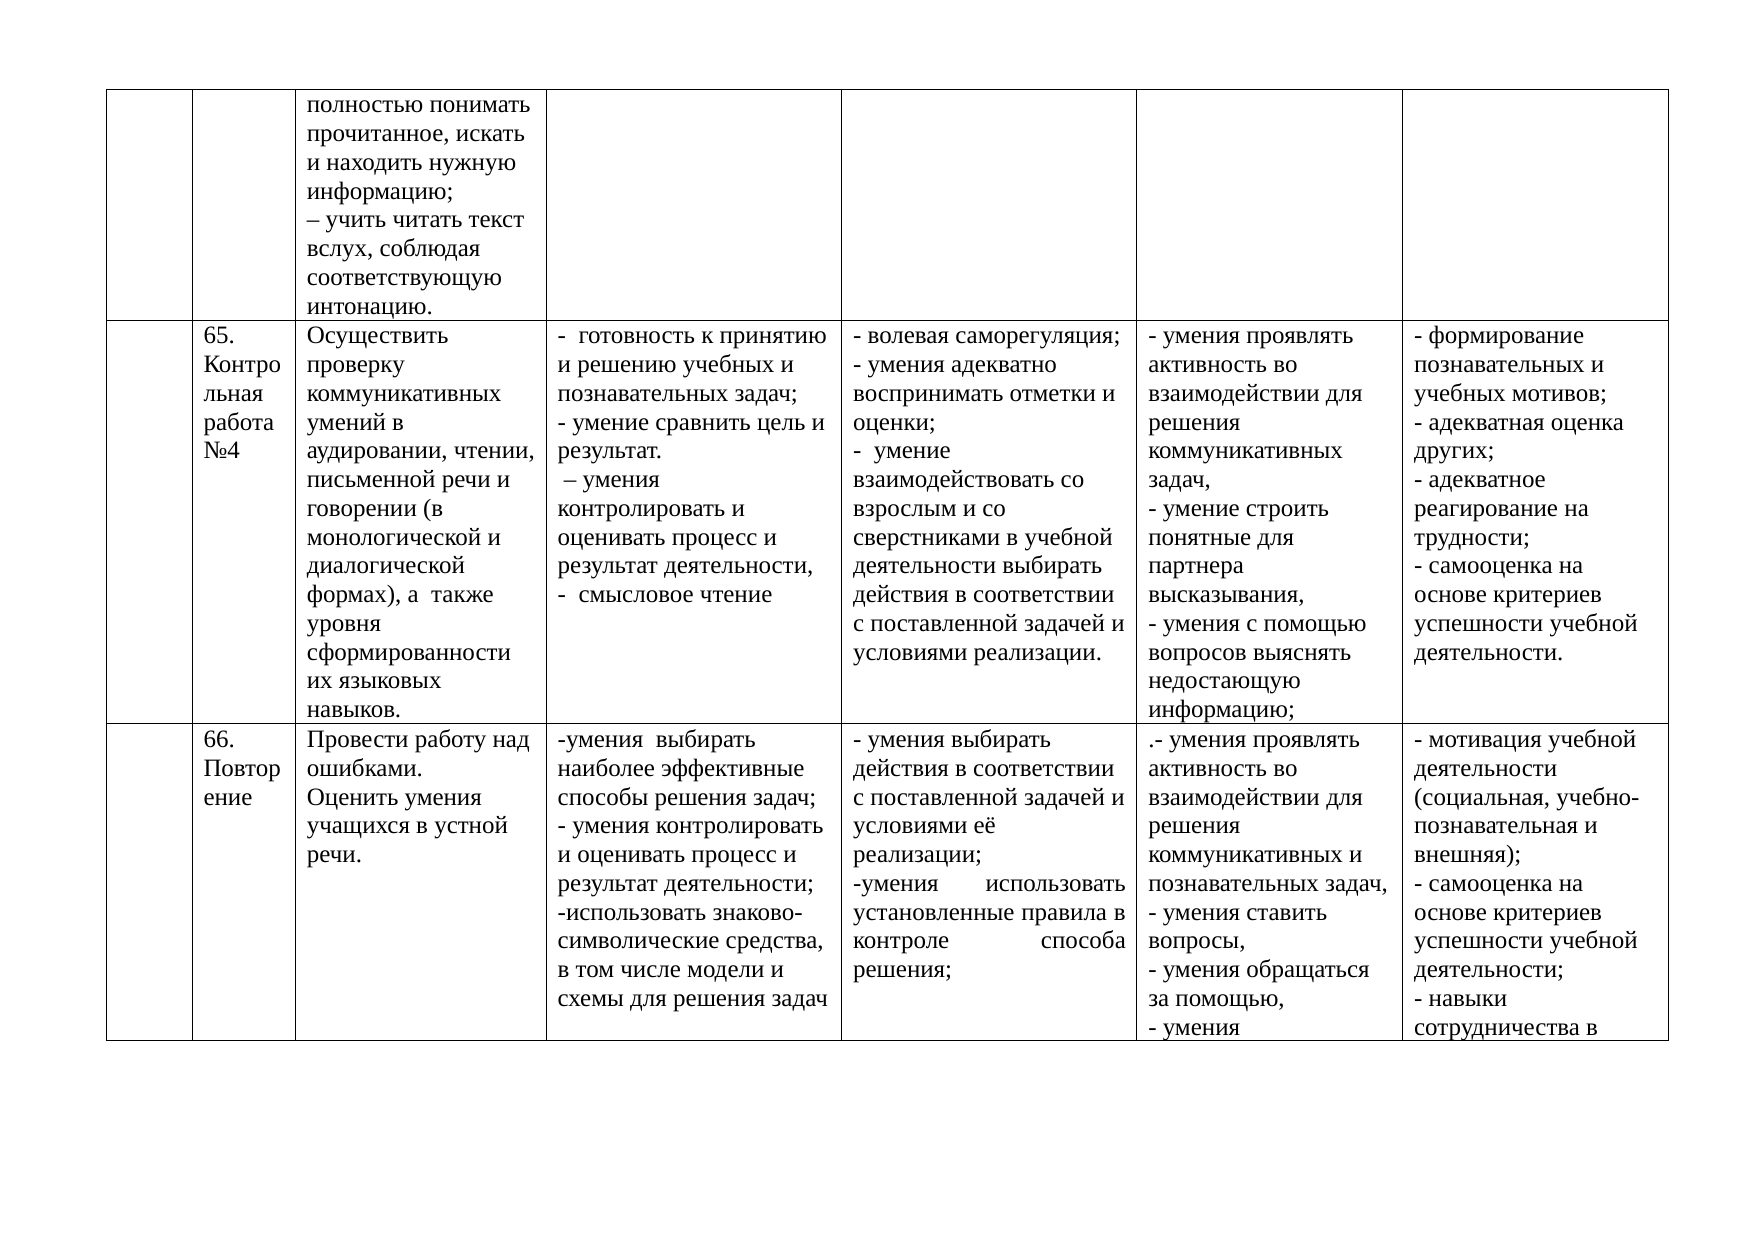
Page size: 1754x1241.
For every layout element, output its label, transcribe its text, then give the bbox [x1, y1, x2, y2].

table_cell Осуществить проверку коммуникативных умений в аудировании, чтении, письменной речи и говорении (в монологической и диалогической формах), а также уровня сформированности их языковых навыков. [296, 321, 546, 723]
table_cell 65. Контрольная работа №4 [193, 321, 295, 723]
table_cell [842, 90, 1136, 319]
table_cell - умения проявлять активность во взаимодействии для решения коммуникативных задач, - умение строить понятные для партнера высказывания, - умения с помощью вопросов выяснять недостающую информацию; [1137, 321, 1402, 723]
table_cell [296, 724, 546, 1040]
table_cell [107, 724, 192, 1040]
table_cell [107, 321, 192, 723]
table_cell 66. Повторение [193, 724, 295, 1040]
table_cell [296, 90, 546, 319]
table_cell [1403, 90, 1668, 319]
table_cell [547, 90, 841, 319]
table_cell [1403, 724, 1668, 1040]
table_cell - формирование познавательных и учебных мотивов; - адекватная оценка других; - адекватное реагирование на трудности; - самооценка на основе критериев успешности учебной деятельности. [1403, 321, 1668, 723]
table_cell - волевая саморегуляция; - умения адекватно воспринимать отметки и оценки; - умение взаимодействовать со взрослым и со сверстниками в учебной деятельности выбирать действия в соответствии с поставленной задачей и условиями реализации. [842, 321, 1136, 723]
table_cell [193, 90, 295, 319]
table_cell [107, 90, 192, 319]
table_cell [1137, 90, 1402, 319]
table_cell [842, 724, 1136, 1040]
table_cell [1137, 724, 1402, 1040]
table_cell - готовность к принятию и решению учебных и познавательных задач; - умение сравнить цель и результат. – умения контролировать и оценивать процесс и результат деятельности, - смысловое чтение [547, 321, 841, 723]
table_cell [547, 724, 841, 1040]
